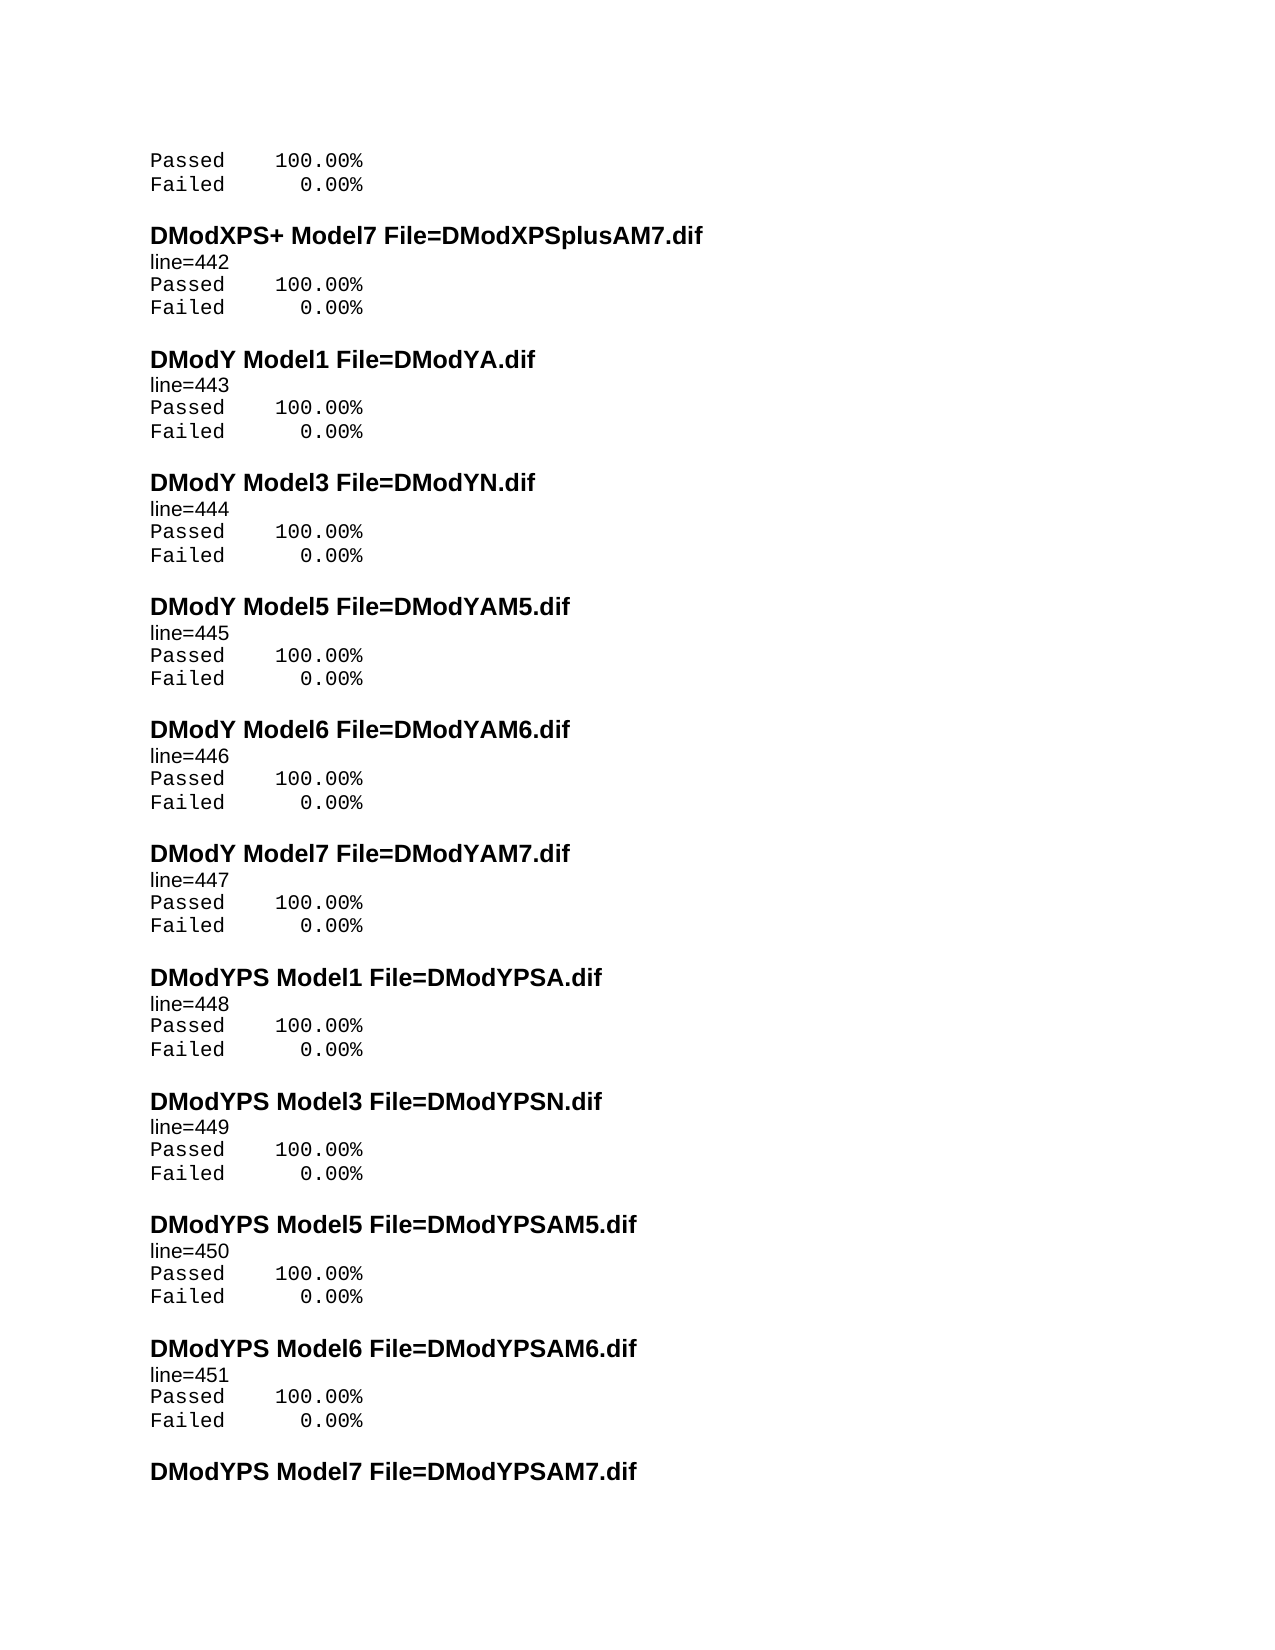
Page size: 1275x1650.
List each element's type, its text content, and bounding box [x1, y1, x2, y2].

text DModYPS Model7 File=DModYPSAM7.dif [150, 1457, 1125, 1486]
text Failed 0.00% [150, 1410, 1125, 1434]
text DModYPS Model3 File=DModYPSN.dif [150, 1086, 1125, 1115]
text DModXPS+ Model7 File=DModXPSplusAM7.dif [150, 221, 1125, 250]
text Passed 100.00% [150, 397, 1125, 421]
text Failed 0.00% [150, 421, 1125, 444]
text line=448 [150, 992, 1125, 1016]
text Failed 0.00% [150, 544, 1125, 568]
text DModYPS Model5 File=DModYPSAM5.dif [150, 1210, 1125, 1239]
text line=445 [150, 621, 1125, 644]
text Passed 100.00% [150, 1139, 1125, 1163]
text Passed 100.00% [150, 150, 1125, 174]
text line=443 [150, 373, 1125, 397]
text Failed 0.00% [150, 916, 1125, 939]
text line=444 [150, 497, 1125, 521]
text line=450 [150, 1239, 1125, 1263]
text Failed 0.00% [150, 668, 1125, 692]
text Failed 0.00% [150, 1163, 1125, 1186]
text Passed 100.00% [150, 644, 1125, 668]
text Passed 100.00% [150, 521, 1125, 544]
text Passed 100.00% [150, 768, 1125, 792]
text Passed 100.00% [150, 1016, 1125, 1039]
text line=451 [150, 1362, 1125, 1386]
text Passed 100.00% [150, 274, 1125, 297]
text Passed 100.00% [150, 1263, 1125, 1286]
text Failed 0.00% [150, 297, 1125, 321]
text Failed 0.00% [150, 174, 1125, 197]
text Passed 100.00% [150, 1386, 1125, 1410]
text line=442 [150, 250, 1125, 274]
text line=449 [150, 1115, 1125, 1139]
text line=447 [150, 868, 1125, 892]
text line=446 [150, 744, 1125, 768]
text DModYPS Model6 File=DModYPSAM6.dif [150, 1334, 1125, 1362]
text Failed 0.00% [150, 1286, 1125, 1310]
text DModY Model6 File=DModYAM6.dif [150, 716, 1125, 744]
text Passed 100.00% [150, 892, 1125, 916]
text DModY Model7 File=DModYAM7.dif [150, 839, 1125, 868]
text DModY Model3 File=DModYN.dif [150, 468, 1125, 497]
text Failed 0.00% [150, 792, 1125, 816]
text DModY Model5 File=DModYAM5.dif [150, 592, 1125, 621]
text DModYPS Model1 File=DModYPSA.dif [150, 963, 1125, 992]
text Failed 0.00% [150, 1039, 1125, 1063]
text DModY Model1 File=DModYA.dif [150, 344, 1125, 373]
